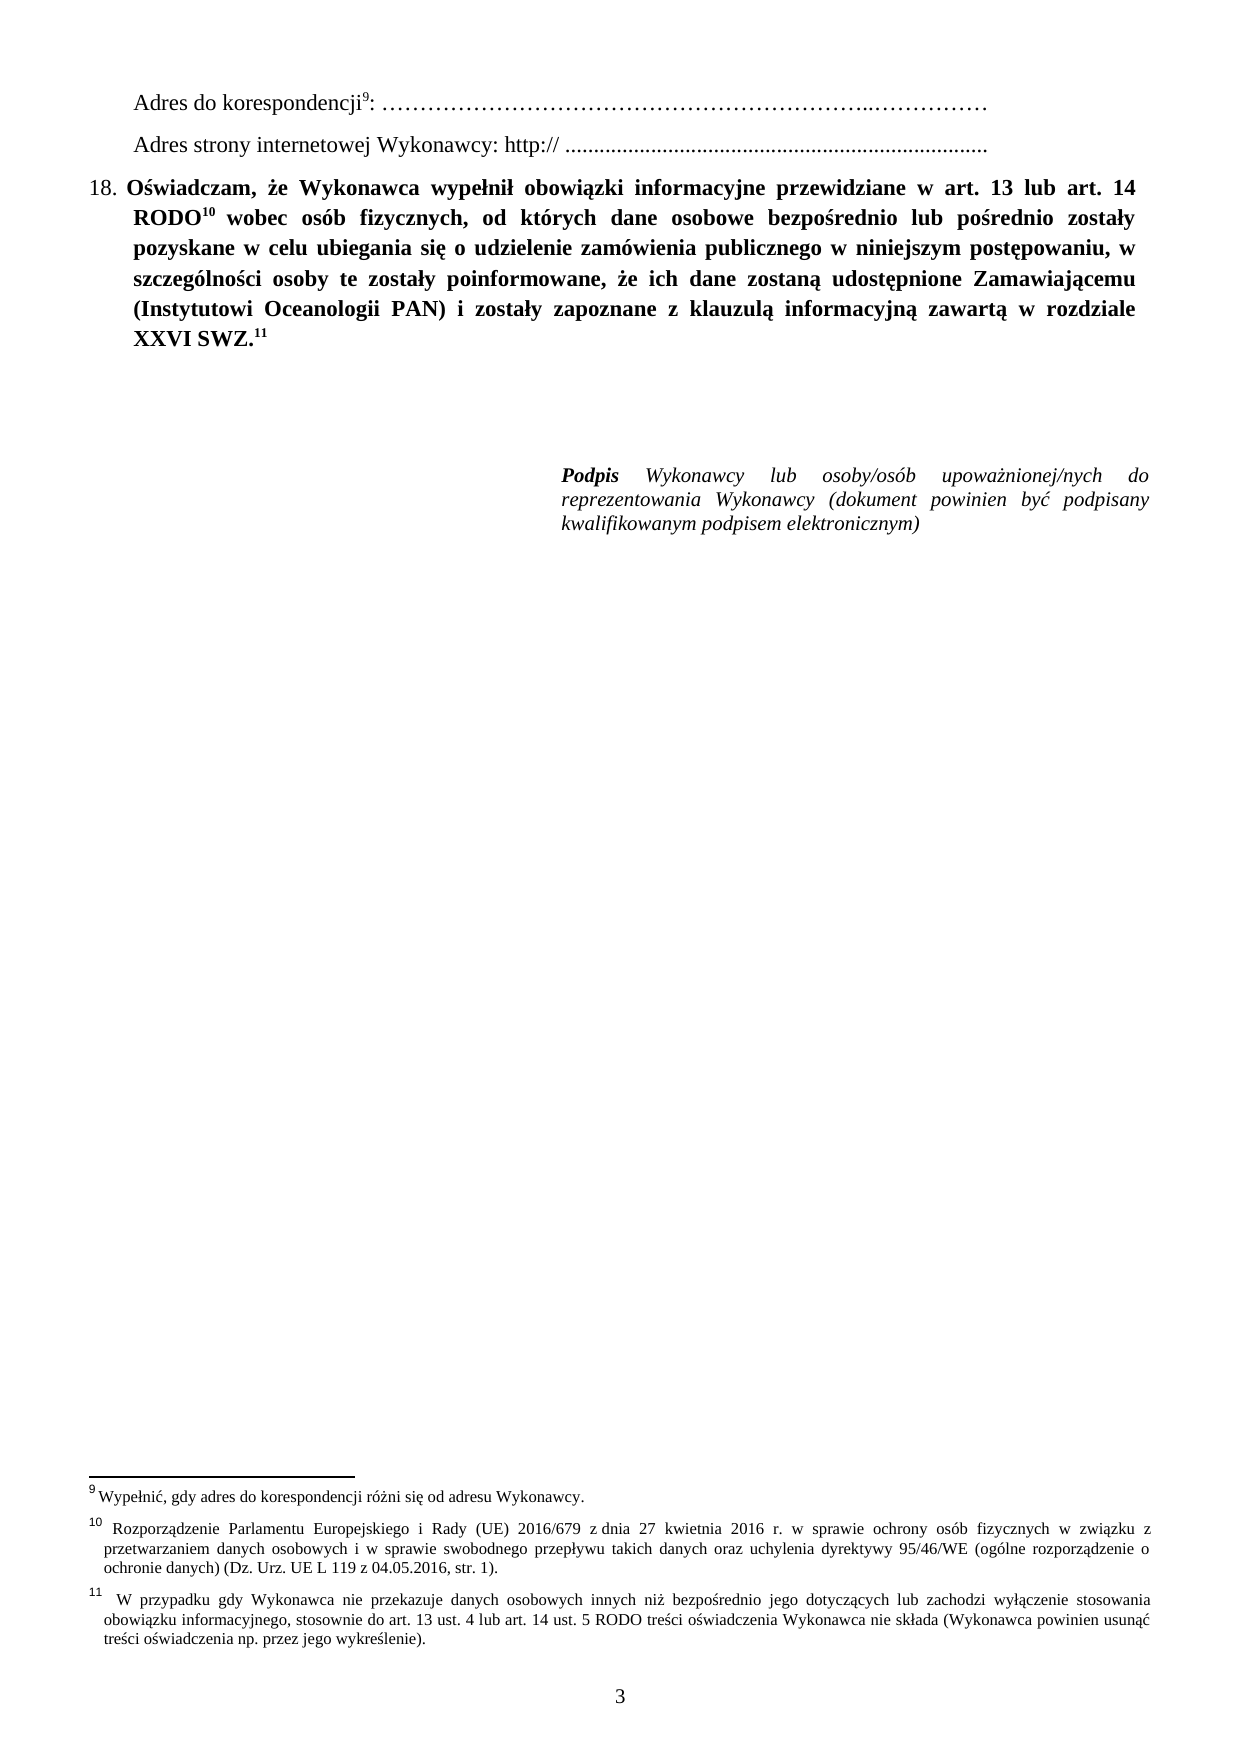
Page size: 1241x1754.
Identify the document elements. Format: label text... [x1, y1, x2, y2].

text Adres strony internetowej Wykonawcy: http:// .......................................................................... [133, 131, 1137, 158]
list Oświadczam, że Wykonawca wypełnił obowiązki informacyjne przewidziane w art. 13 lub art. 14 RODO wobec osób fizycznych, od których dane osobowe bezpośrednio lub pośrednio zostały pozyskane w celu ubiegania się o udzielenie zamówienia publicznego w niniejszym postępowaniu, w szczególności osoby te zostały poinformowane, że ich dane zostaną udostępnione Zamawiającemu (Instytutowi Oceanologii PAN) i zostały zapoznane z klauzulą informacyjną zawartą w rozdziale XXVI SWZ. [89, 174, 1137, 351]
text Podpis Wykonawcy lub osoby/osób upoważnionej/nych do reprezentowania Wykonawcy (dokument powinien być podpisany kwalifikowanym podpisem elektronicznym) [561, 463, 1152, 535]
text Adres do korespondencji: ………………………………………………………..…………… [133, 89, 1152, 115]
